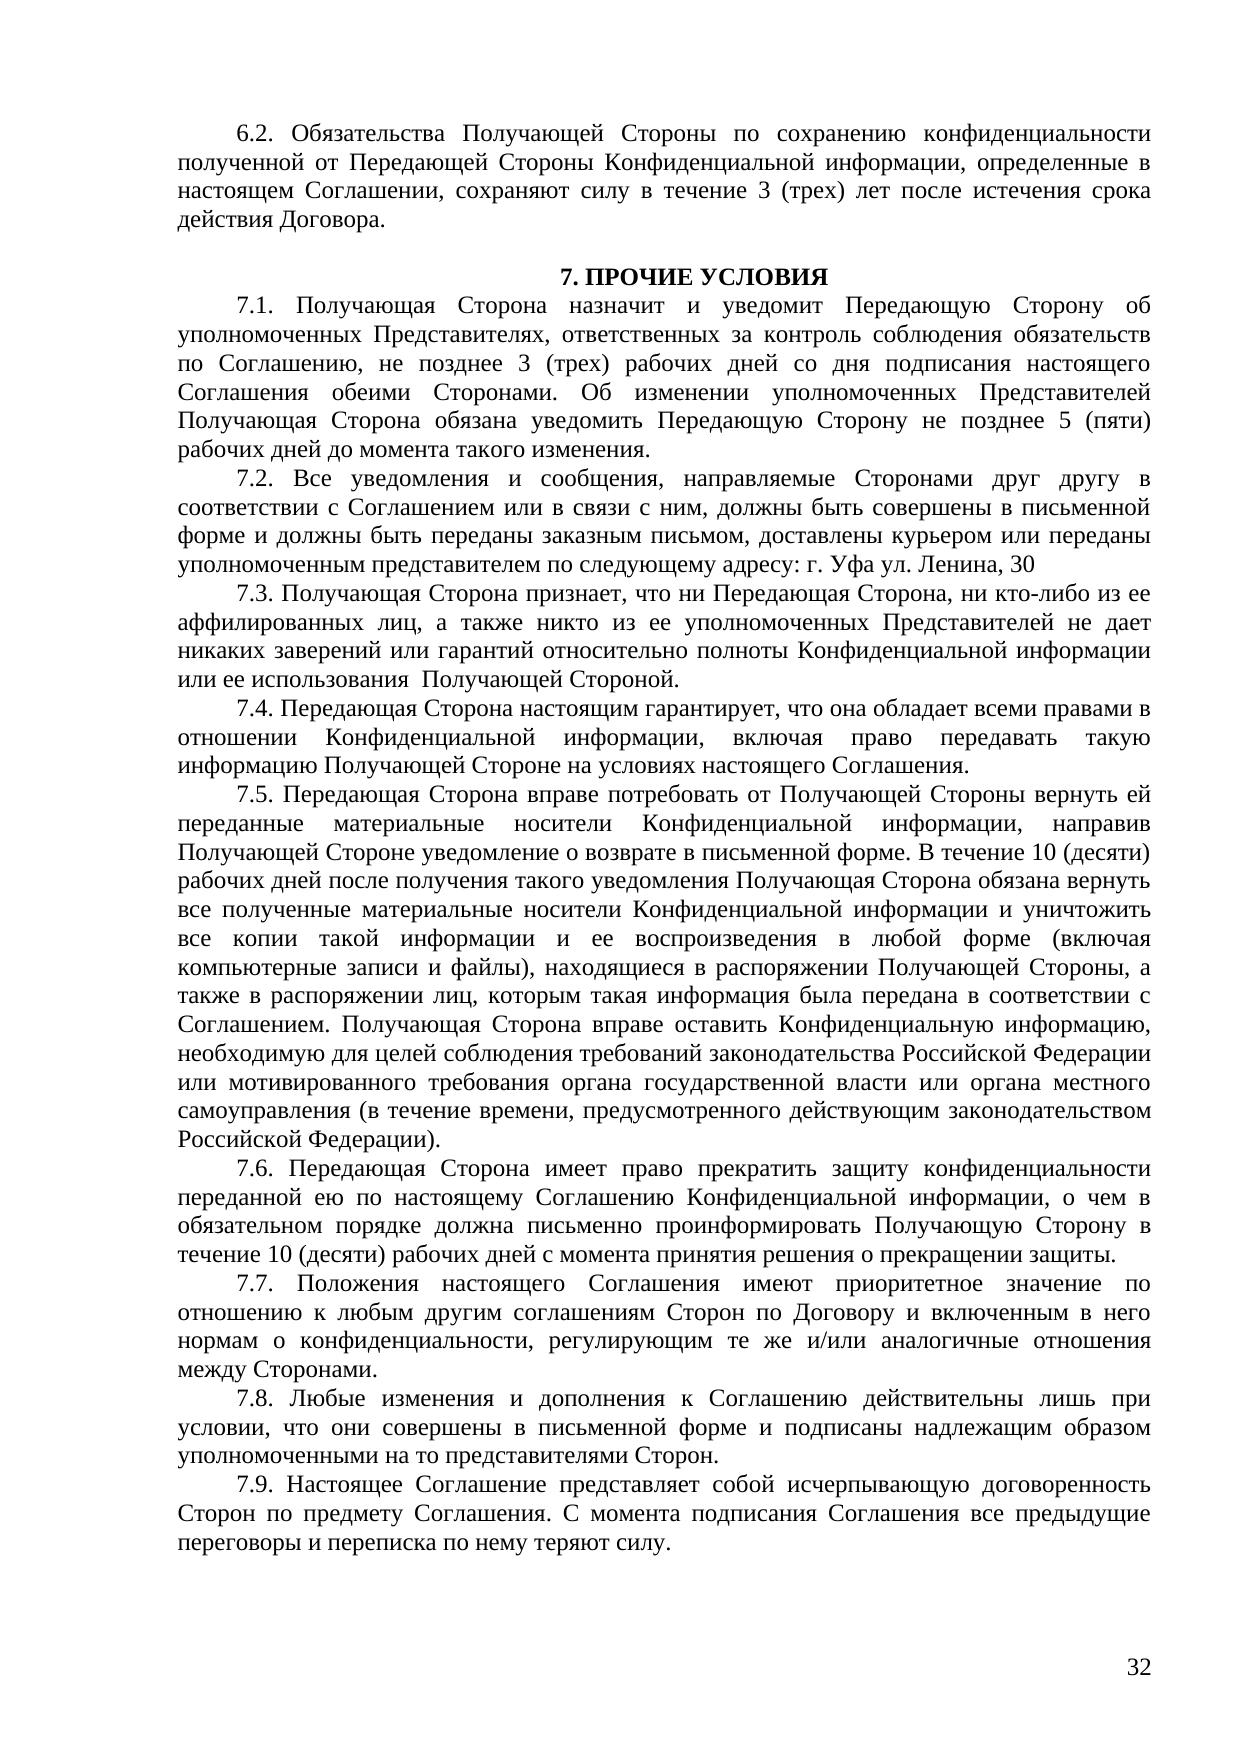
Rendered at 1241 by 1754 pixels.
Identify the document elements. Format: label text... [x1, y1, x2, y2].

text 7.8. Любые изменения и дополнения к Соглашению действительны лишь при условии, что они совершены в письменной форме и подписаны надлежащим образом уполномоченными на то представителями Сторон. [177, 1383, 1152, 1469]
text 7.5. Передающая Сторона вправе потребовать от Получающей Стороны вернуть ей переданные материальные носители Конфиденциальной информации, направив Получающей Стороне уведомление о возврате в письменной форме. В течение 10 (десяти) рабочих дней после получения такого уведомления Получающая Сторона обязана вернуть все полученные материальные носители Конфиденциальной информации и уничтожить все копии такой информации и ее воспроизведения в любой форме (включая компьютерные записи и файлы), находящиеся в распоряжении Получающей Стороны, а также в распоряжении лиц, которым такая информация была передана в соответствии с Соглашением. Получающая Сторона вправе оставить Конфиденциальную информацию, необходимую для целей соблюдения требований законодательства Российской Федерации или мотивированного требования органа государственной власти или органа местного самоуправления (в течение времени, предусмотренного действующим законодательством Российской Федерации). [177, 779, 1152, 1153]
text 7.9. Настоящее Соглашение представляет собой исчерпывающую договоренность Сторон по предмету Соглашения. С момента подписания Соглашения все предыдущие переговоры и переписка по нему теряют силу. [177, 1469, 1152, 1556]
text 7.1. Получающая Сторона назначит и уведомит Передающую Сторону об уполномоченных Представителях, ответственных за контроль соблюдения обязательств по Соглашению, не позднее 3 (трех) рабочих дней со дня подписания настоящего Соглашения обеими Сторонами. Об изменении уполномоченных Представителей Получающая Сторона обязана уведомить Передающую Сторону не позднее 5 (пяти) рабочих дней до момента такого изменения. [177, 291, 1152, 463]
text 6.2. Обязательства Получающей Стороны по сохранению конфиденциальности полученной от Передающей Стороны Конфиденциальной информации, определенные в настоящем Соглашении, сохраняют силу в течение 3 (трех) лет после истечения срока действия Договора. [177, 118, 1152, 233]
text 7.6. Передающая Сторона имеет право прекратить защиту конфиденциальности переданной ею по настоящему Соглашению Конфиденциальной информации, о чем в обязательном порядке должна письменно проинформировать Получающую Сторону в течение 10 (десяти) рабочих дней с момента принятия решения о прекращении защиты. [177, 1153, 1152, 1268]
text 7.7. Положения настоящего Соглашения имеют приоритетное значение по отношению к любым другим соглашениям Сторон по Договору и включенным в него нормам о конфиденциальности, регулирующим те же и/или аналогичные отношения между Сторонами. [177, 1268, 1152, 1383]
text 7. ПРОЧИЕ УСЛОВИЯ [177, 262, 1152, 291]
text 7.4. Передающая Сторона настоящим гарантирует, что она обладает всеми правами в отношении Конфиденциальной информации, включая право передавать такую информацию Получающей Стороне на условиях настоящего Соглашения. [177, 693, 1152, 779]
text 7.3. Получающая Сторона признает, что ни Передающая Сторона, ни кто-либо из ее аффилированных лиц, а также никто из ее уполномоченных Представителей не дает никаких заверений или гарантий относительно полноты Конфиденциальной информации или ее использования Получающей Стороной. [177, 578, 1152, 693]
text 7.2. Все уведомления и сообщения, направляемые Сторонами друг другу в соответствии с Соглашением или в связи с ним, должны быть совершены в письменной форме и должны быть переданы заказным письмом, доставлены курьером или переданы уполномоченным представителем по следующему адресу: г. Уфа ул. Ленина, 30 [177, 463, 1152, 578]
